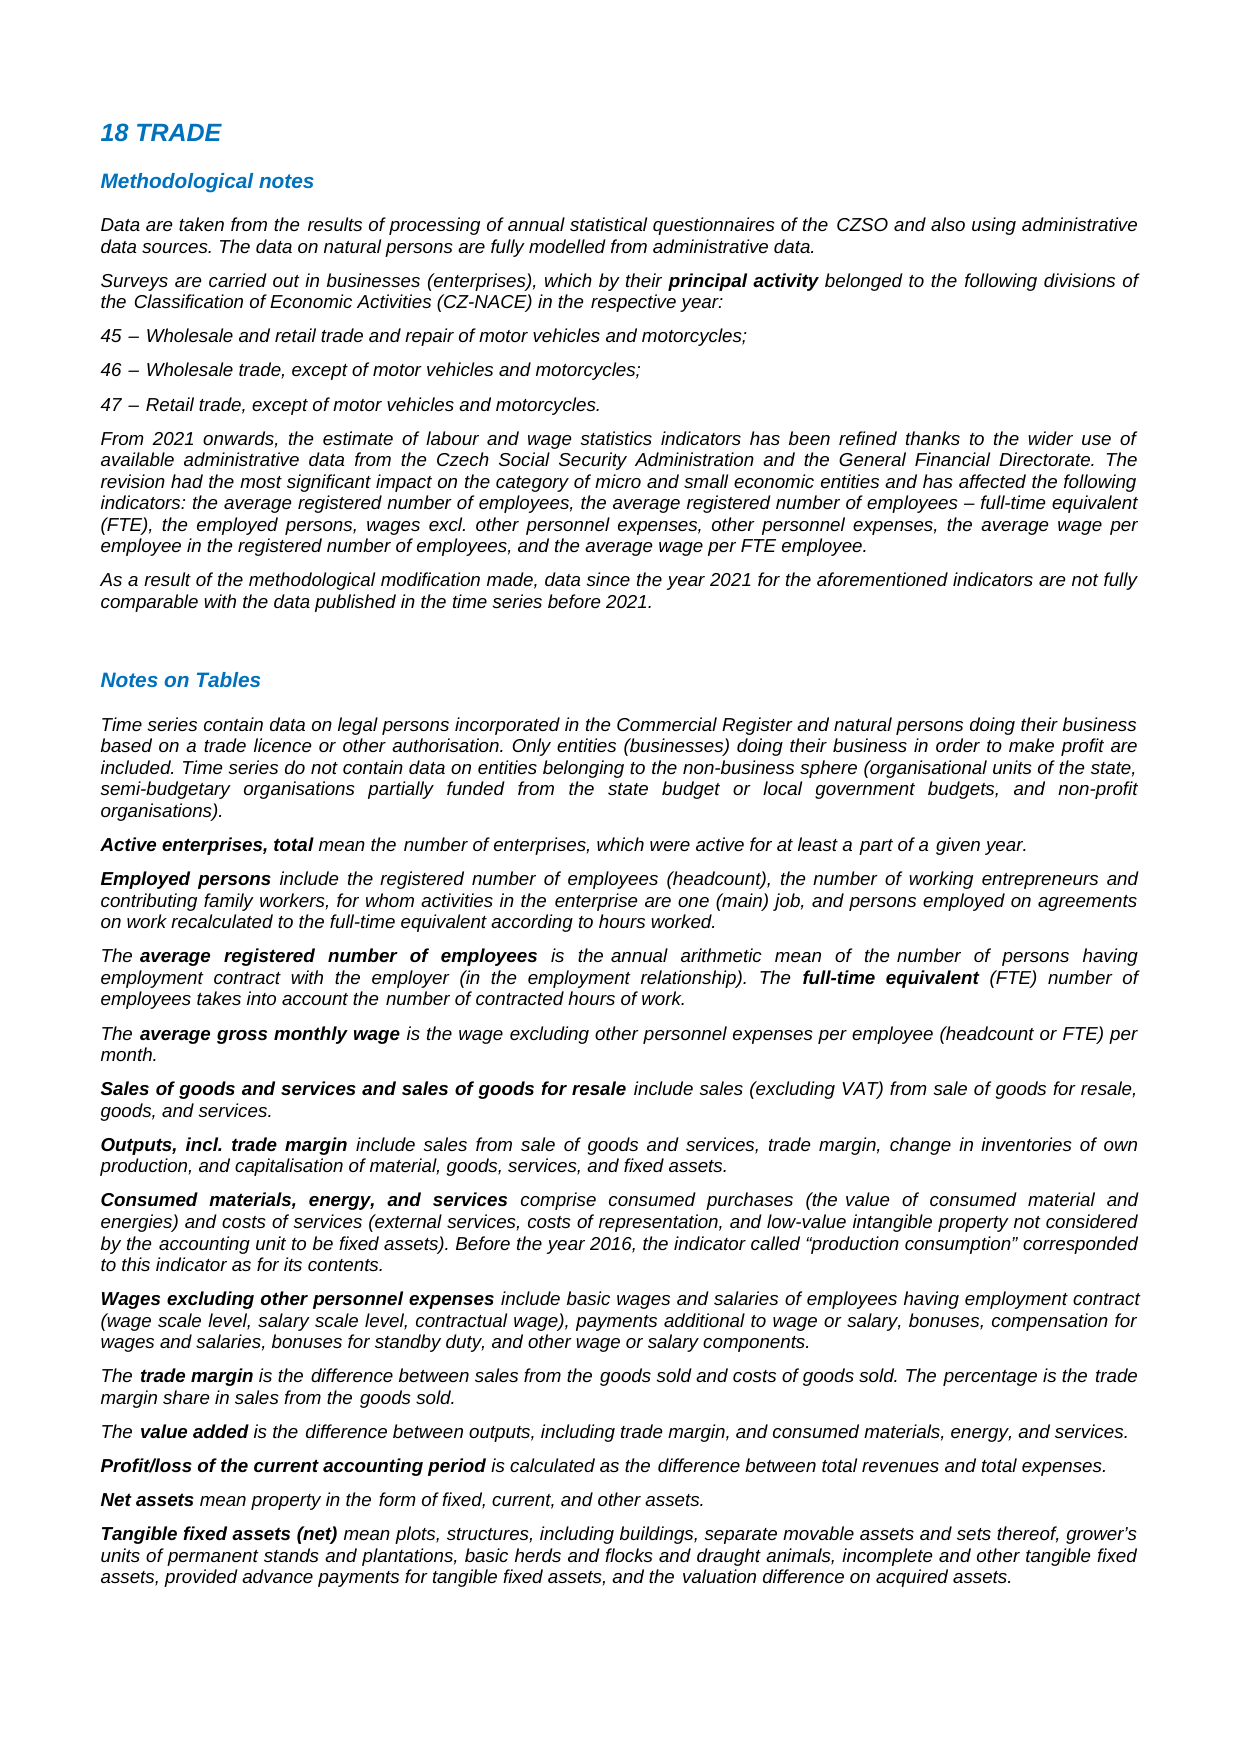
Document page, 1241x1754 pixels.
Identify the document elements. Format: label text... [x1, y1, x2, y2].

text Time series contain data on legal persons incorporated in the Commercial Register and natural persons doing their business based on a trade licence or other authorisation. Only entities (businesses) doing their business in order to make profit are included. Time series do not contain data on entities belonging to the non-business sphere (organisational units of the state, semi-budgetary organisations partially funded from the state budget or local government budgets, and non-profit organisations). [100, 713, 1140, 821]
text Tangible fixed assets (net) mean plots, structures, including buildings, separate movable assets and sets thereof, grower’s units of permanent stands and plantations, basic herds and flocks and draught animals, incomplete and other tangible fixed assets, provided advance payments for tangible fixed assets, and the valuation difference on acquired assets. [100, 1523, 1140, 1588]
text Notes on Tables [100, 668, 1140, 692]
text Active enterprises, total mean the number of enterprises, which were active for at least a part of a given year. [100, 834, 1140, 855]
text Methodological notes [100, 168, 1140, 192]
text Profit/loss of the current accounting period is calculated as the difference between total revenues and total expenses. [100, 1455, 1140, 1476]
text The average registered number of employees is the annual arithmetic mean of the number of persons having employment contract with the employer (in the employment relationship). The full-time equivalent (FTE) number of employees takes into account the number of contracted hours of work. [100, 945, 1140, 1010]
text Sales of goods and services and sales of goods for resale include sales (excluding VAT) from sale of goods for resale, goods, and services. [100, 1078, 1140, 1121]
text Employed persons include the registered number of employees (headcount), the number of working entrepreneurs and contributing family workers, for whom activities in the enterprise are one (main) job, and persons employed on agreements on work recalculated to the full-time equivalent according to hours worked. [100, 868, 1140, 933]
text Consumed materials, energy, and services comprise consumed purchases (the value of consumed material and energies) and costs of services (external services, costs of representation, and low-value intangible property not considered by the accounting unit to be fixed assets). Before the year 2016, the indicator called “production consumption” corresponded to this indicator as for its contents. [100, 1189, 1140, 1275]
text The average gross monthly wage is the wage excluding other personnel expenses per employee (headcount or FTE) per month. [100, 1022, 1140, 1065]
text Wages excluding other personnel expenses include basic wages and salaries of employees having employment contract (wage scale level, salary scale level, contractual wage), payments additional to wage or salary, bonuses, compensation for wages and salaries, bonuses for standby duty, and other wage or salary components. [100, 1288, 1140, 1353]
text 47 – Retail trade, except of motor vehicles and motorcycles. [100, 393, 1140, 415]
text 18 TRADE [100, 118, 1140, 147]
text As a result of the methodological modification made, data since the year 2021 for the aforementioned indicators are not fully comparable with the data published in the time series before 2021. [100, 569, 1140, 612]
text Surveys are carried out in businesses (enterprises), which by their principal activity belonged to the following divisions of the Classification of Economic Activities (CZ-NACE) in the respective year: [100, 269, 1140, 313]
text Data are taken from the results of processing of annual statistical questionnaires of the CZSO and also using administrative data sources. The data on natural persons are fully modelled from administrative data. [100, 214, 1140, 257]
text 46 – Wholesale trade, except of motor vehicles and motorcycles; [100, 359, 1140, 381]
text The value added is the difference between outputs, including trade margin, and consumed materials, energy, and services. [100, 1421, 1140, 1442]
text Outputs, incl. trade margin include sales from sale of goods and services, trade margin, change in inventories of own production, and capitalisation of material, goods, services, and fixed assets. [100, 1133, 1140, 1177]
text The trade margin is the difference between sales from the goods sold and costs of goods sold. The percentage is the trade margin share in sales from the goods sold. [100, 1365, 1140, 1408]
text From 2021 onwards, the estimate of labour and wage statistics indicators has been refined thanks to the wider use of available administrative data from the Czech Social Security Administration and the General Financial Directorate. The revision had the most significant impact on the category of micro and small economic entities and has affected the following indicators: the average registered number of employees, the average registered number of employees – full-time equivalent (FTE), the employed persons, wages excl. other personnel expenses, other personnel expenses, the average wage per employee in the registered number of employees, and the average wage per FTE employee. [100, 427, 1140, 557]
text Net assets mean property in the form of fixed, current, and other assets. [100, 1489, 1140, 1510]
text 45 – Wholesale and retail trade and repair of motor vehicles and motorcycles; [100, 325, 1140, 347]
